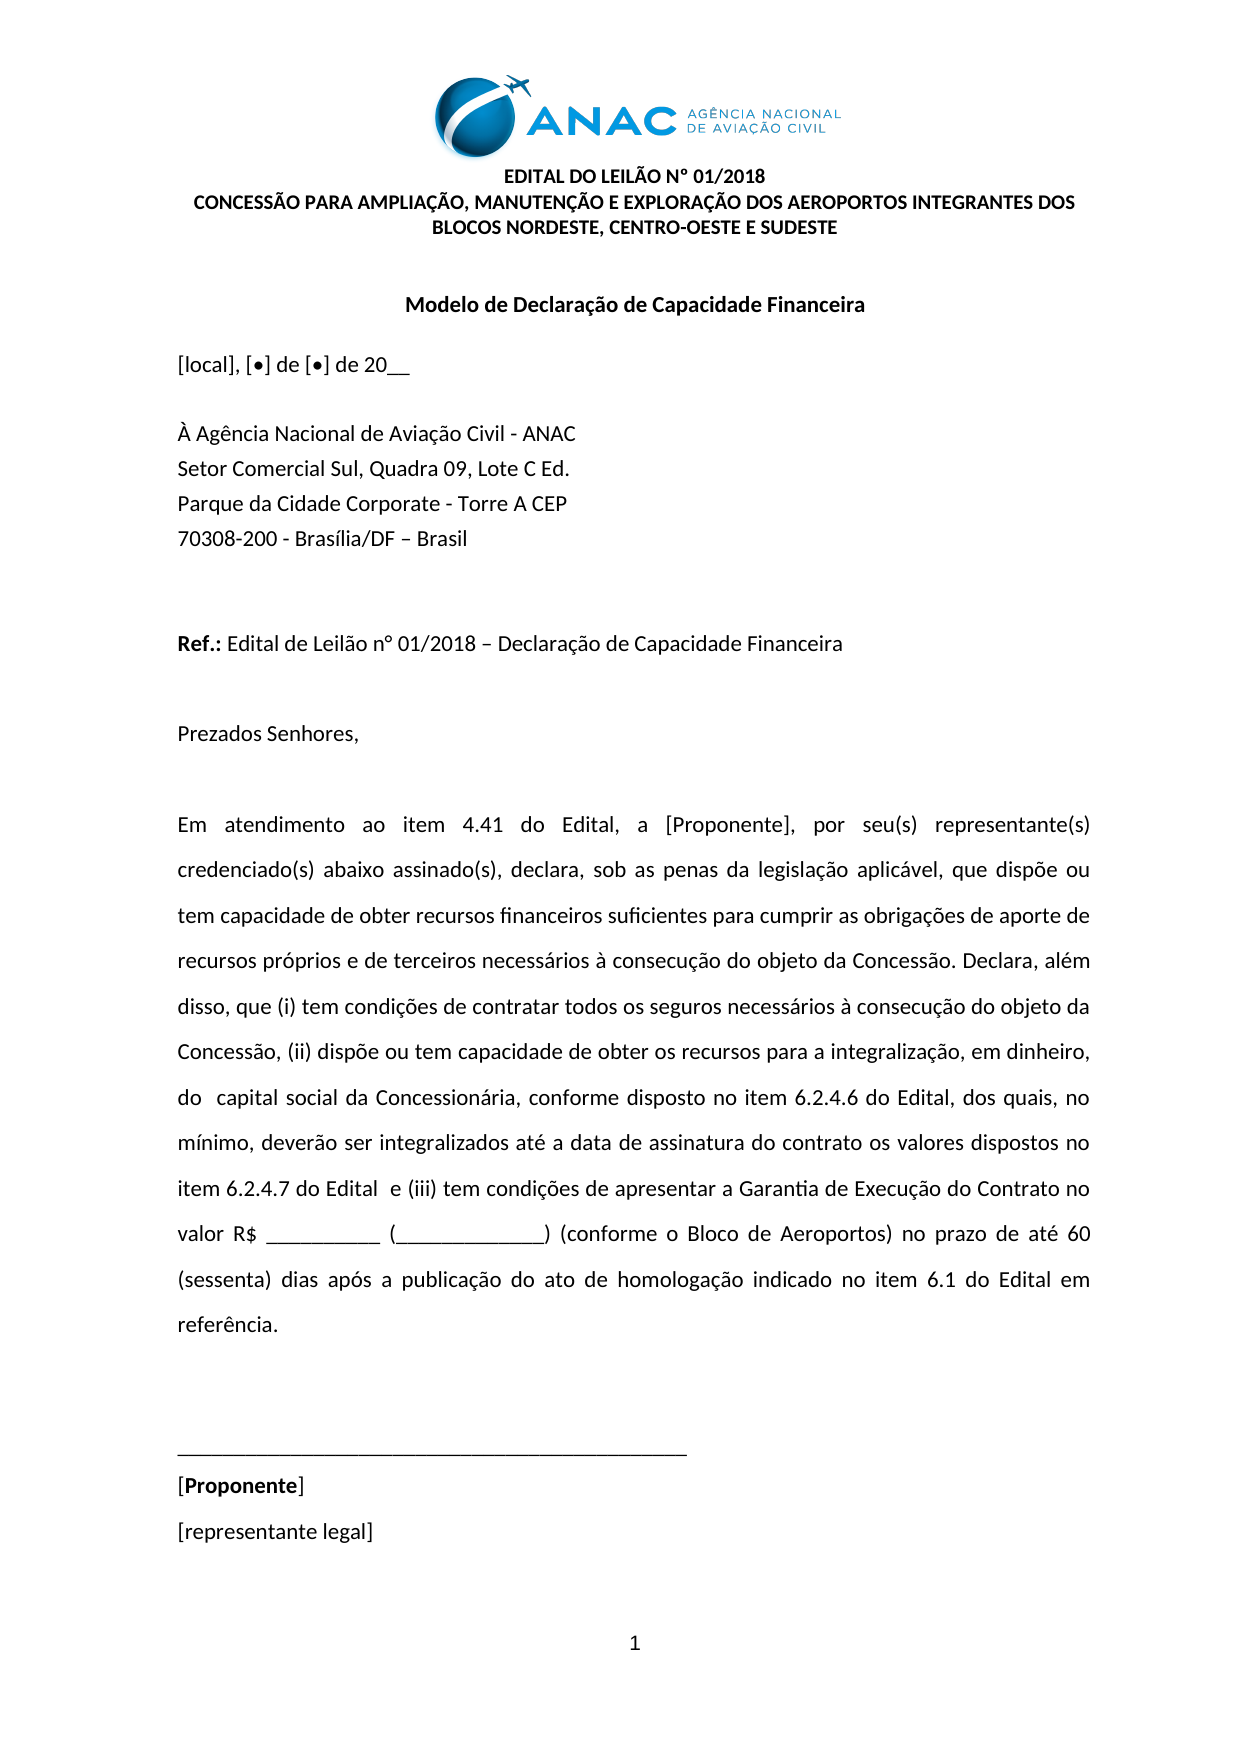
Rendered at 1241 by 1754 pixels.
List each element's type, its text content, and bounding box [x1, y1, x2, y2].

text [Proponente] [representante legal] [177, 1457, 416, 1548]
text Ref.: Edital de Leilão n° 01/2018 – Declaração de Capacidade Financeira [177, 629, 1092, 657]
text [local], [•] de [•] de 20__ [177, 350, 1092, 378]
text À Agência Nacional de Aviação Civil - ANAC Setor Comercial Sul, Quadra 09, Lote C Ed. Parque da Cidade Corporate - Torre A CEP 70308-200 - Brasília/DF – Brasil [177, 414, 624, 554]
picture [428, 75, 841, 164]
text Em atendimento ao item 4.41 do Edital, a [Proponente], por seu(s) representante(s) credenciado(s) abaixo assinado(s), declara, sob as penas da legislação aplicável, que dispõe ou tem capacidade de obter recursos financeiros suficientes para cumprir as obrigações de aporte de recursos próprios e de terceiros necessários à consecução do objeto da Concessão. Declara, além disso, que (i) tem condições de contratar todos os seguros necessários à consecução do objeto da Concessão, (ii) dispõe ou tem capacidade de obter os recursos para a integralização, em dinheiro, do capital social da Concessionária, conforme disposto no item 6.2.4.6 do Edital, dos quais, no mínimo, deverão ser integralizados até a data de assinatura do contrato os valores dispostos no item 6.2.4.7 do Edital e (iii) tem condições de apresentar a Garantia de Execução do Contrato no valor R$ __________ (_____________) (conforme o Bloco de Aeroportos) no prazo de até 60 (sessenta) dias após a publicação do ato de homologação indicado no item 6.1 do Edital em referência. [177, 796, 1092, 1342]
text Modelo de Declaração de Capacidade Financeira [178, 290, 1092, 318]
text Prezados Senhores, [177, 719, 1092, 747]
